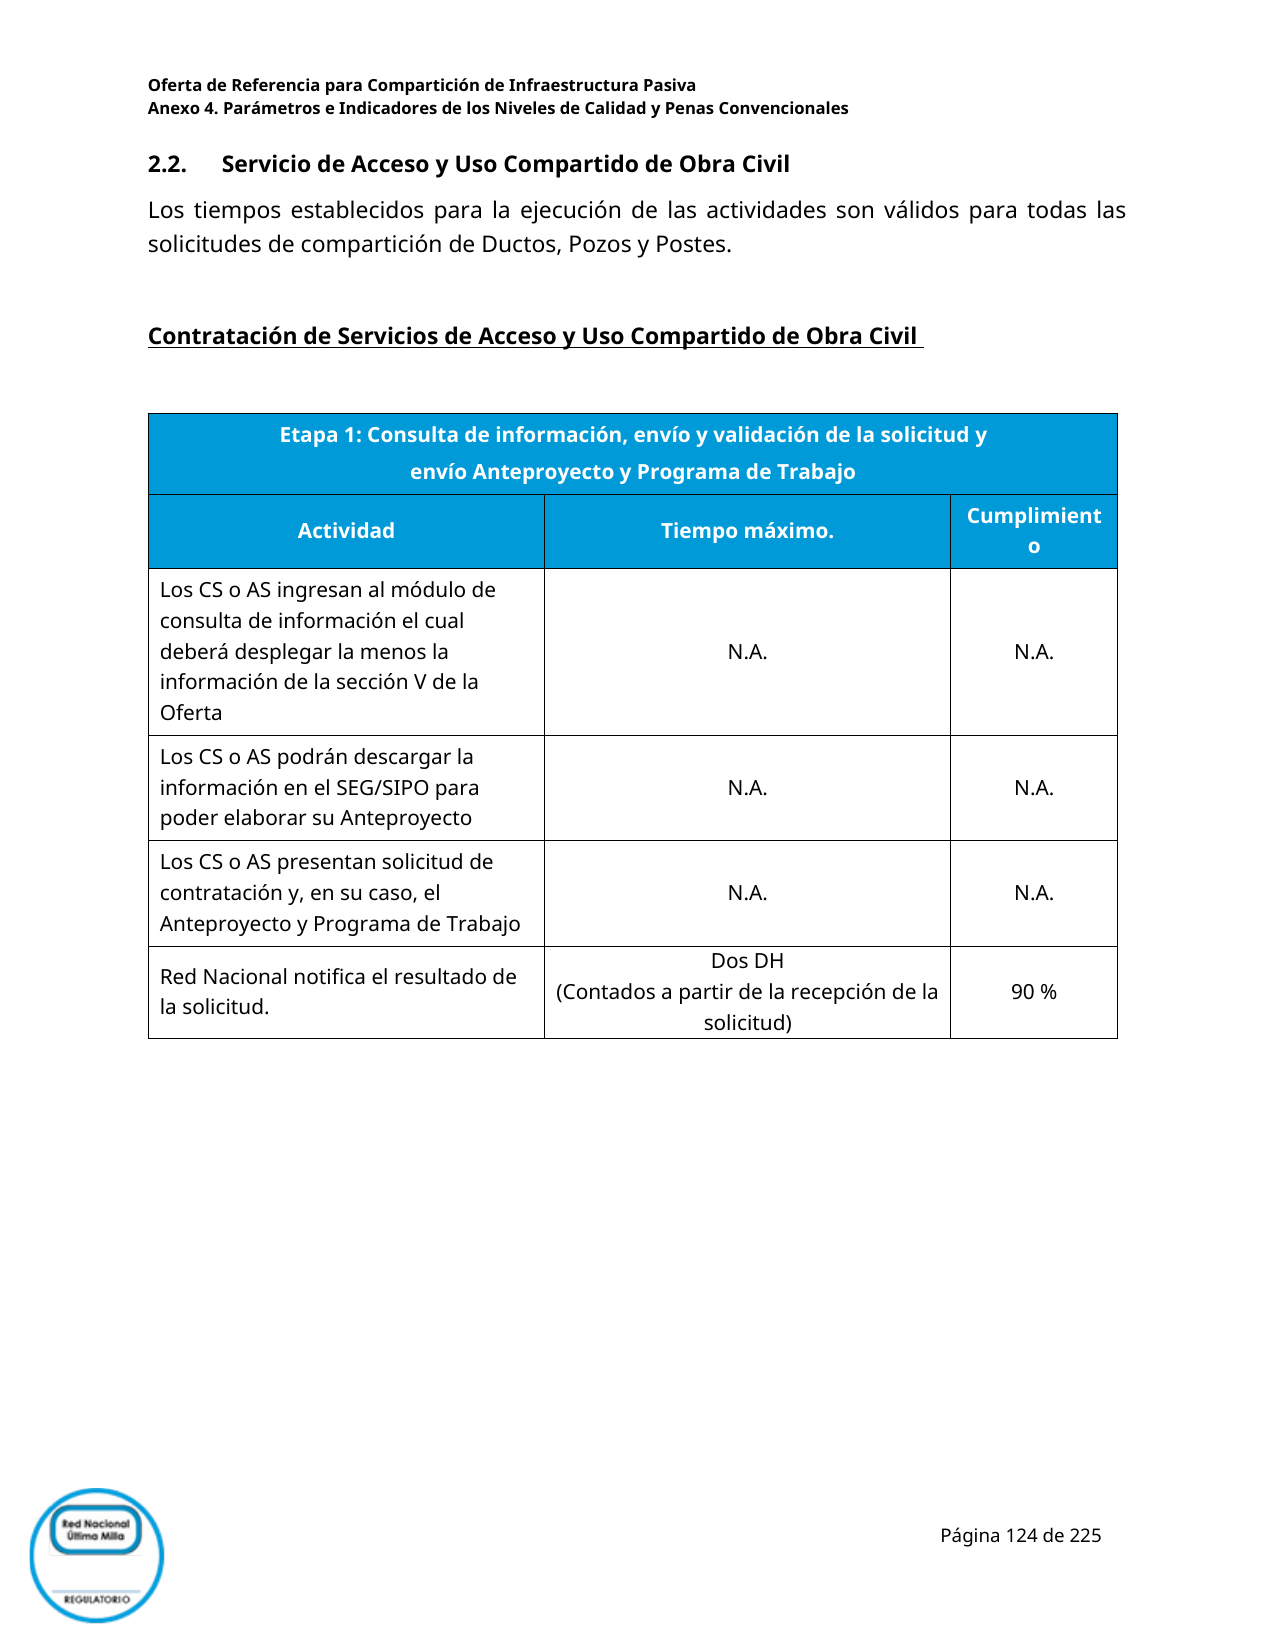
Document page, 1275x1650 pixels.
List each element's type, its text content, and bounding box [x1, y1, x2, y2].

text Contratación de Servicios de Acceso y Uso Compartido de Obra Civil [148, 320, 1127, 351]
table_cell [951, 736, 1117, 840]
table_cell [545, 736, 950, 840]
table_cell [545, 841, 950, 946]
picture [29, 1488, 166, 1625]
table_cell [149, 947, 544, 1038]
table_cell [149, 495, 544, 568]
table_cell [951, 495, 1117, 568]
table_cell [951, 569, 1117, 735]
picture [29, 1488, 93, 1551]
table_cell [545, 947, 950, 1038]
picture [34, 1493, 159, 1618]
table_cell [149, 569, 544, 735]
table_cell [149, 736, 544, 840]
subtitle 2.2. Servicio de Acceso y Uso Compartido de Obra Civil [148, 148, 1127, 179]
text Los tiempos establecidos para la ejecución de las actividades son válidos para todas las solicitudes de compartición de Ductos, Pozos y Postes. [148, 194, 1127, 259]
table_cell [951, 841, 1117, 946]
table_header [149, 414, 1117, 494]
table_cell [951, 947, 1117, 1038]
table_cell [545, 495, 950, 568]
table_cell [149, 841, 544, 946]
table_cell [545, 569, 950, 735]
